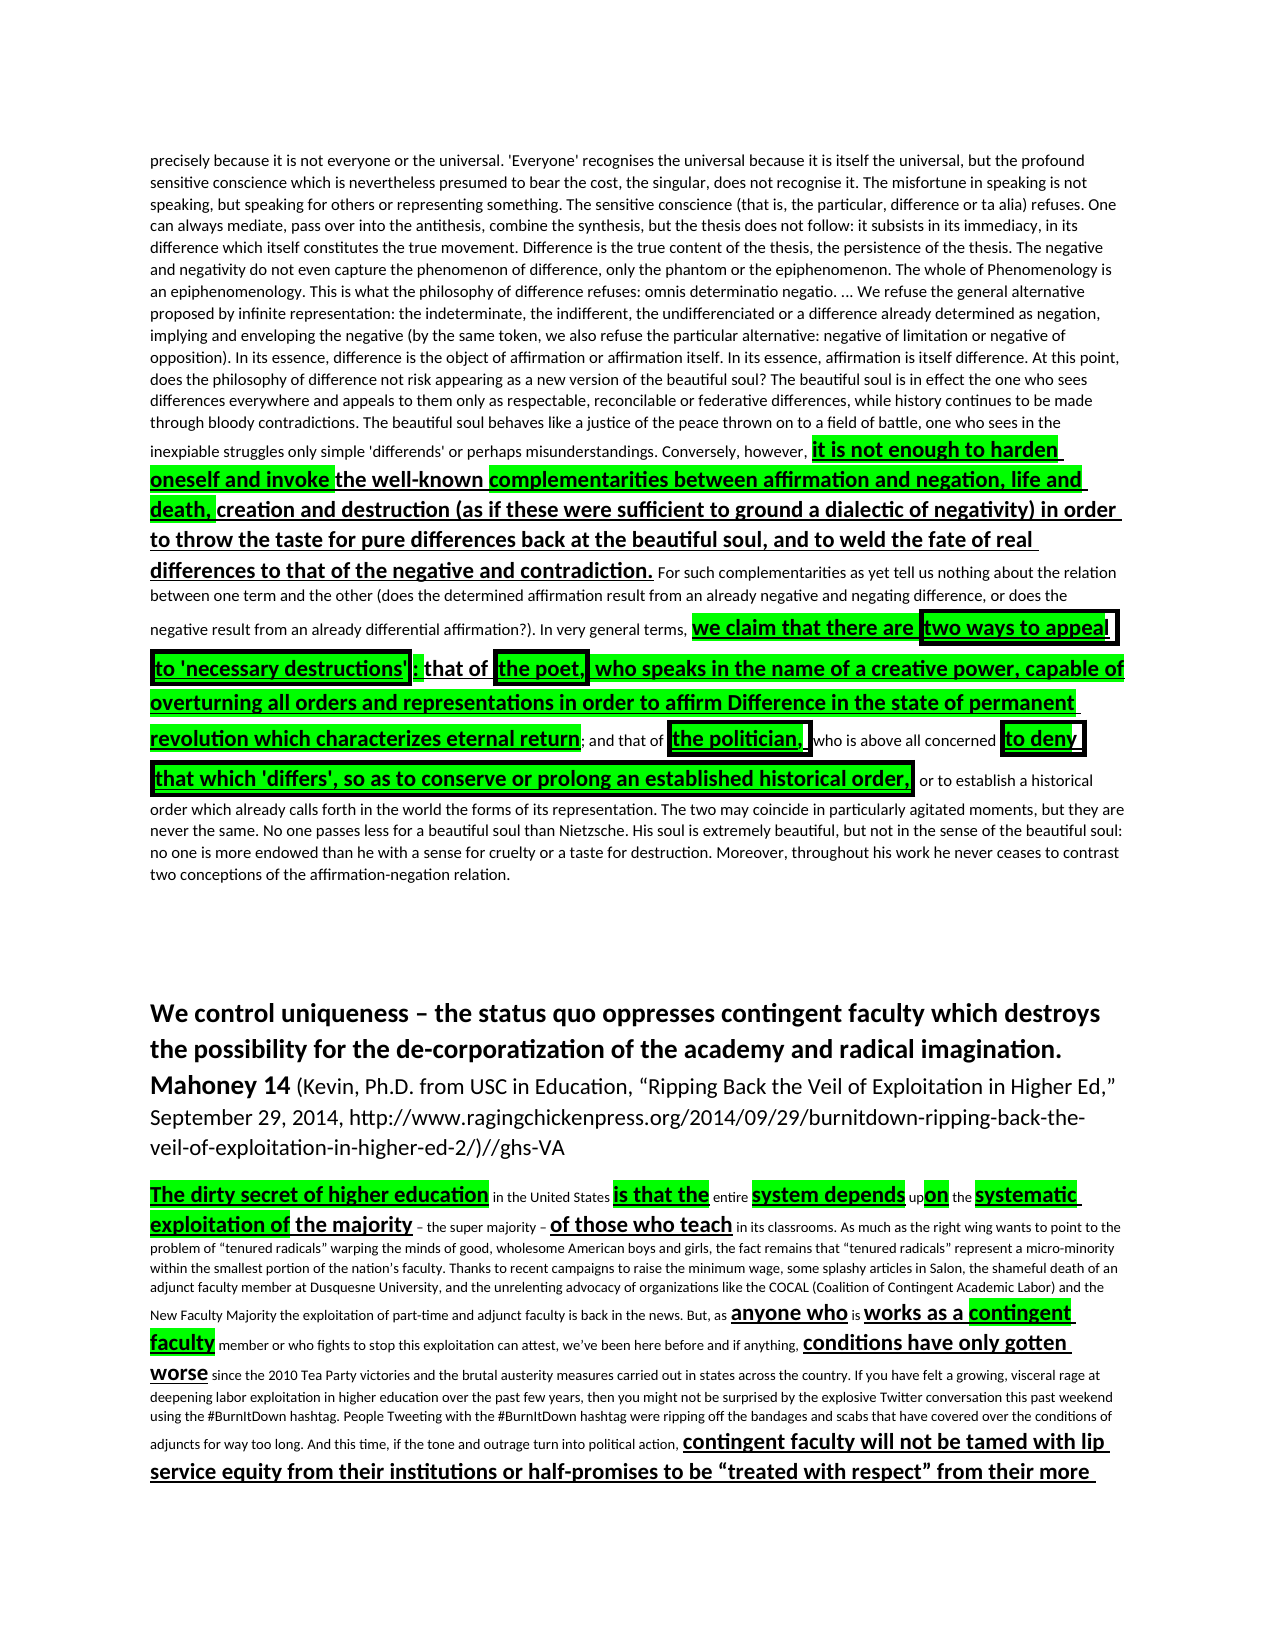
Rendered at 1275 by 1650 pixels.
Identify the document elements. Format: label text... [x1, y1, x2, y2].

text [150, 1180, 1125, 1485]
text Mahoney 14 (Kevin, Ph.D. from USC in Education, “Ripping Back the Veil of Exploitation in Higher Ed,” September 29, 2014, http://www.ragingchickenpress.org/2014/09/29/burnitdown-ripping-back-the-veil-of-exploitation-in-higher-ed-2/)//ghs-VA [150, 1068, 1125, 1161]
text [150, 150, 1125, 678]
subtitle We control uniqueness – the status quo oppresses contingent faculty which destroys the possibility for the de-corporatization of the academy and radical imagination. [150, 997, 1125, 1065]
